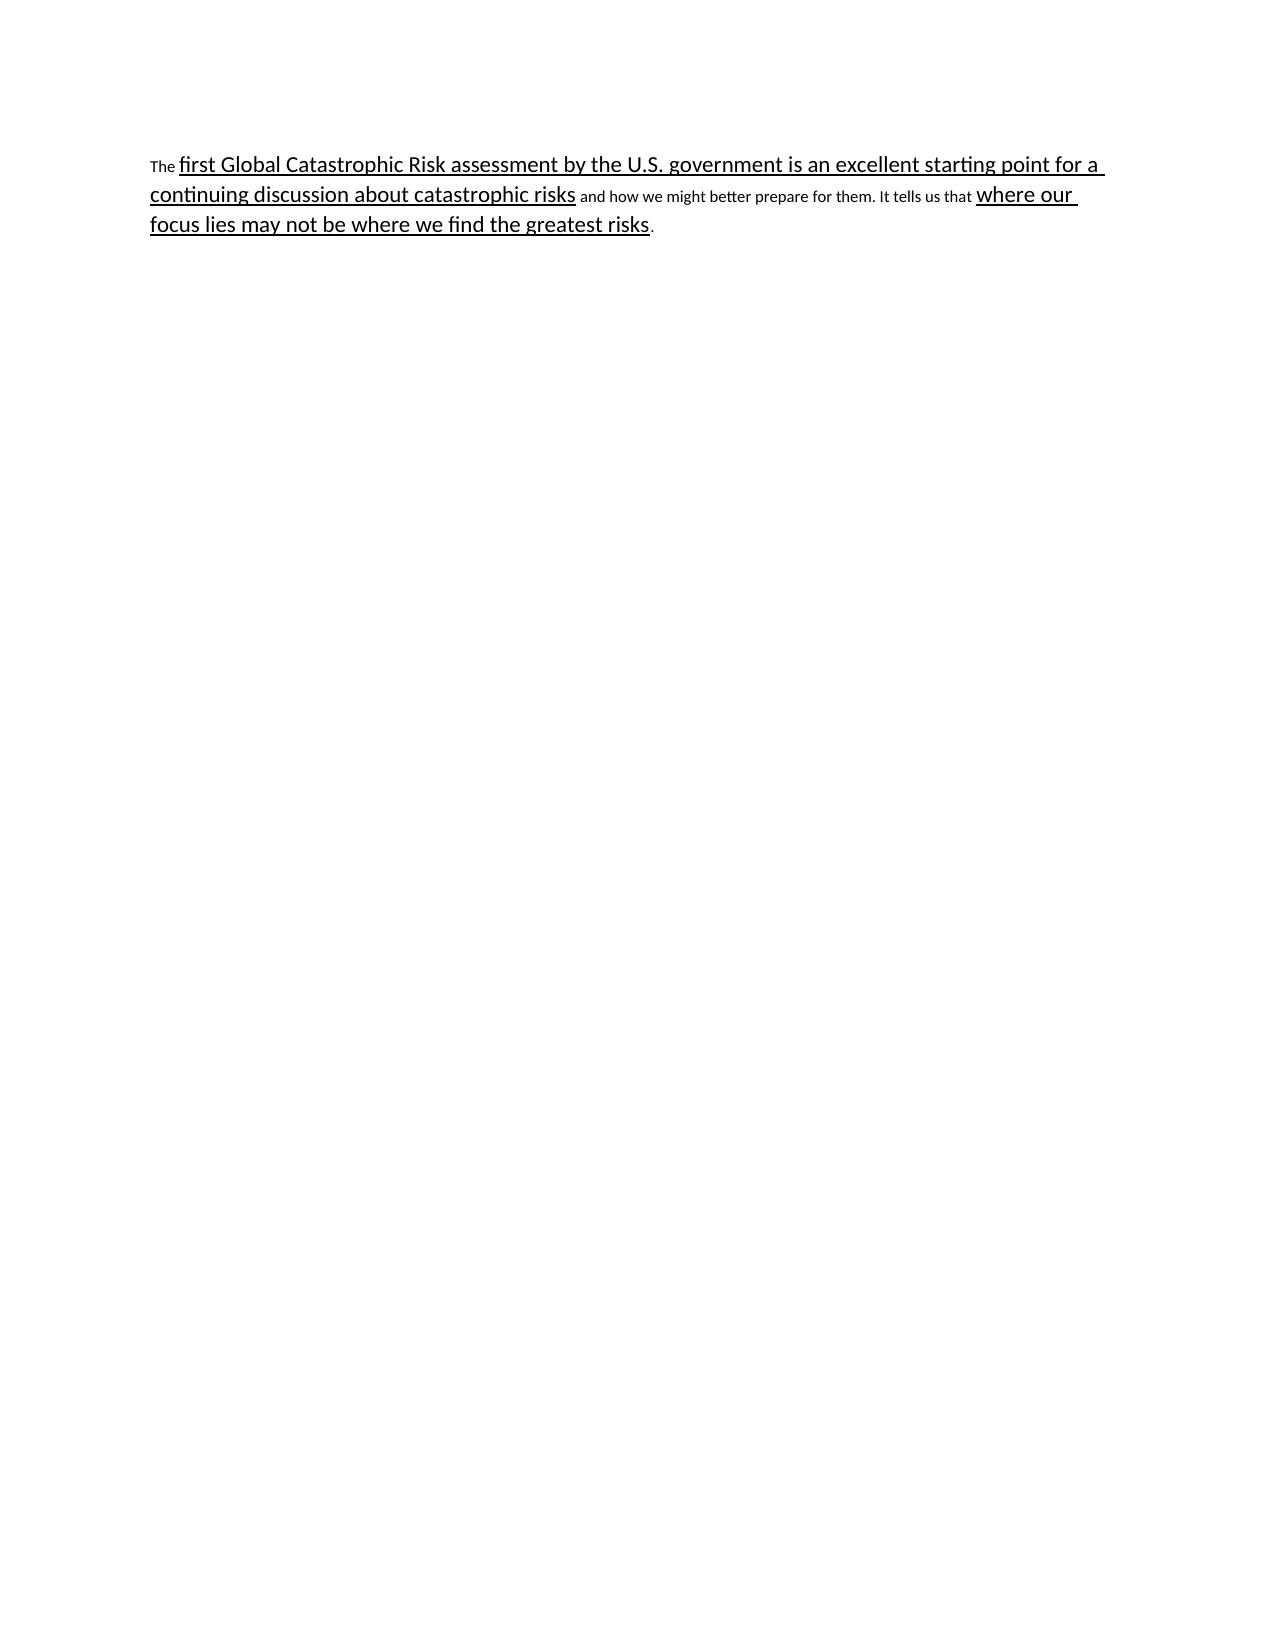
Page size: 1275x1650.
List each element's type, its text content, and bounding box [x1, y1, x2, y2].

text The first Global Catastrophic Risk assessment by the U.S. government is an excellent starting point for a continuing discussion about catastrophic risks and how we might better prepare for them. It tells us that where our focus lies may not be where we find the greatest risks. [150, 150, 1125, 238]
